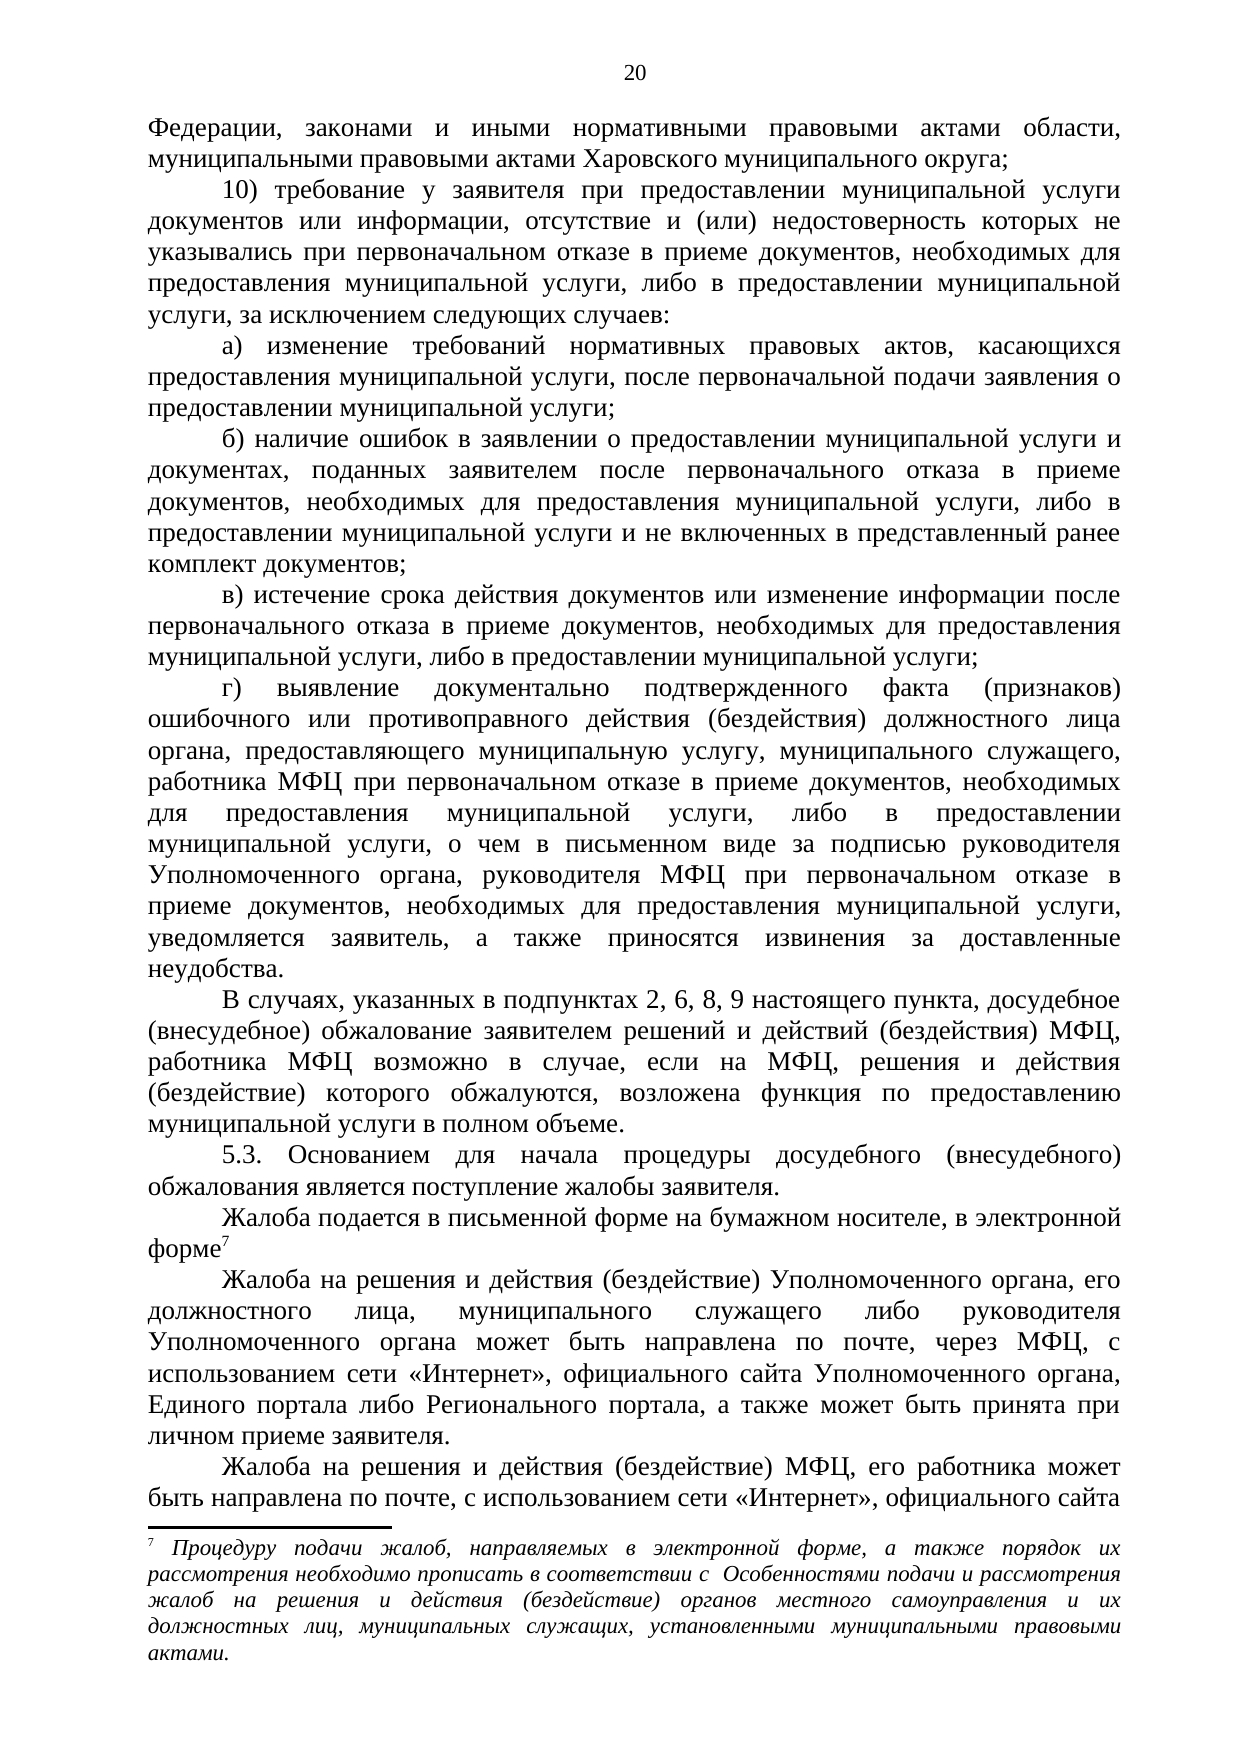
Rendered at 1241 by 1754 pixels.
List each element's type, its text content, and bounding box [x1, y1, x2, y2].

text в) истечение срока действия документов или изменение информации после первоначального отказа в приеме документов, необходимых для предоставления муниципальной услуги, либо в предоставлении муниципальной услуги; [148, 578, 1122, 671]
text г) выявление документально подтвержденного факта (признаков) ошибочного или противоправного действия (бездействия) должностного лица органа, предоставляющего муниципальную услугу, муниципального служащего, работника МФЦ при первоначальном отказе в приеме документов, необходимых для предоставления муниципальной услуги, либо в предоставлении муниципальной услуги, о чем в письменном виде за подписью руководителя Уполномоченного органа, руководителя МФЦ при первоначальном отказе в приеме документов, необходимых для предоставления муниципальной услуги, уведомляется заявитель, а также приносятся извинения за доставленные неудобства. [148, 671, 1122, 983]
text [148, 111, 1122, 173]
text В случаях, указанных в подпунктах 2, 6, 8, 9 настоящего пункта, досудебное (внесудебное) обжалование заявителем решений и действий (бездействия) МФЦ, работника МФЦ возможно в случае, если на МФЦ, решения и действия (бездействие) которого обжалуются, возложена функция по предоставлению муниципальной услуги в полном объеме. [148, 983, 1122, 1139]
text Жалоба на решения и действия (бездействие) Уполномоченного органа, его должностного лица, муниципального служащего либо руководителя Уполномоченного органа может быть направлена по почте, через МФЦ, с использованием сети «Интернет», официального сайта Уполномоченного органа, Единого портала либо Регионального портала, а также может быть принята при личном приеме заявителя. [148, 1263, 1122, 1450]
text 10) требование у заявителя при предоставлении муниципальной услуги документов или информации, отсутствие и (или) недостоверность которых не указывались при первоначальном отказе в приеме документов, необходимых для предоставления муниципальной услуги, либо в предоставлении муниципальной услуги, за исключением следующих случаев: [148, 173, 1122, 329]
text Жалоба подается в письменной форме на бумажном носителе, в электронной форме [148, 1201, 1122, 1263]
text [148, 1450, 1122, 1512]
text б) наличие ошибок в заявлении о предоставлении муниципальной услуги и документах, поданных заявителем после первоначального отказа в приеме документов, необходимых для предоставления муниципальной услуги, либо в предоставлении муниципальной услуги и не включенных в представленный ранее комплект документов; [148, 422, 1122, 578]
text а) изменение требований нормативных правовых актов, касающихся предоставления муниципальной услуги, после первоначальной подачи заявления о предоставлении муниципальной услуги; [148, 329, 1122, 422]
text 5.3. Основанием для начала процедуры досудебного (внесудебного) обжалования является поступление жалобы заявителя. [148, 1139, 1122, 1201]
